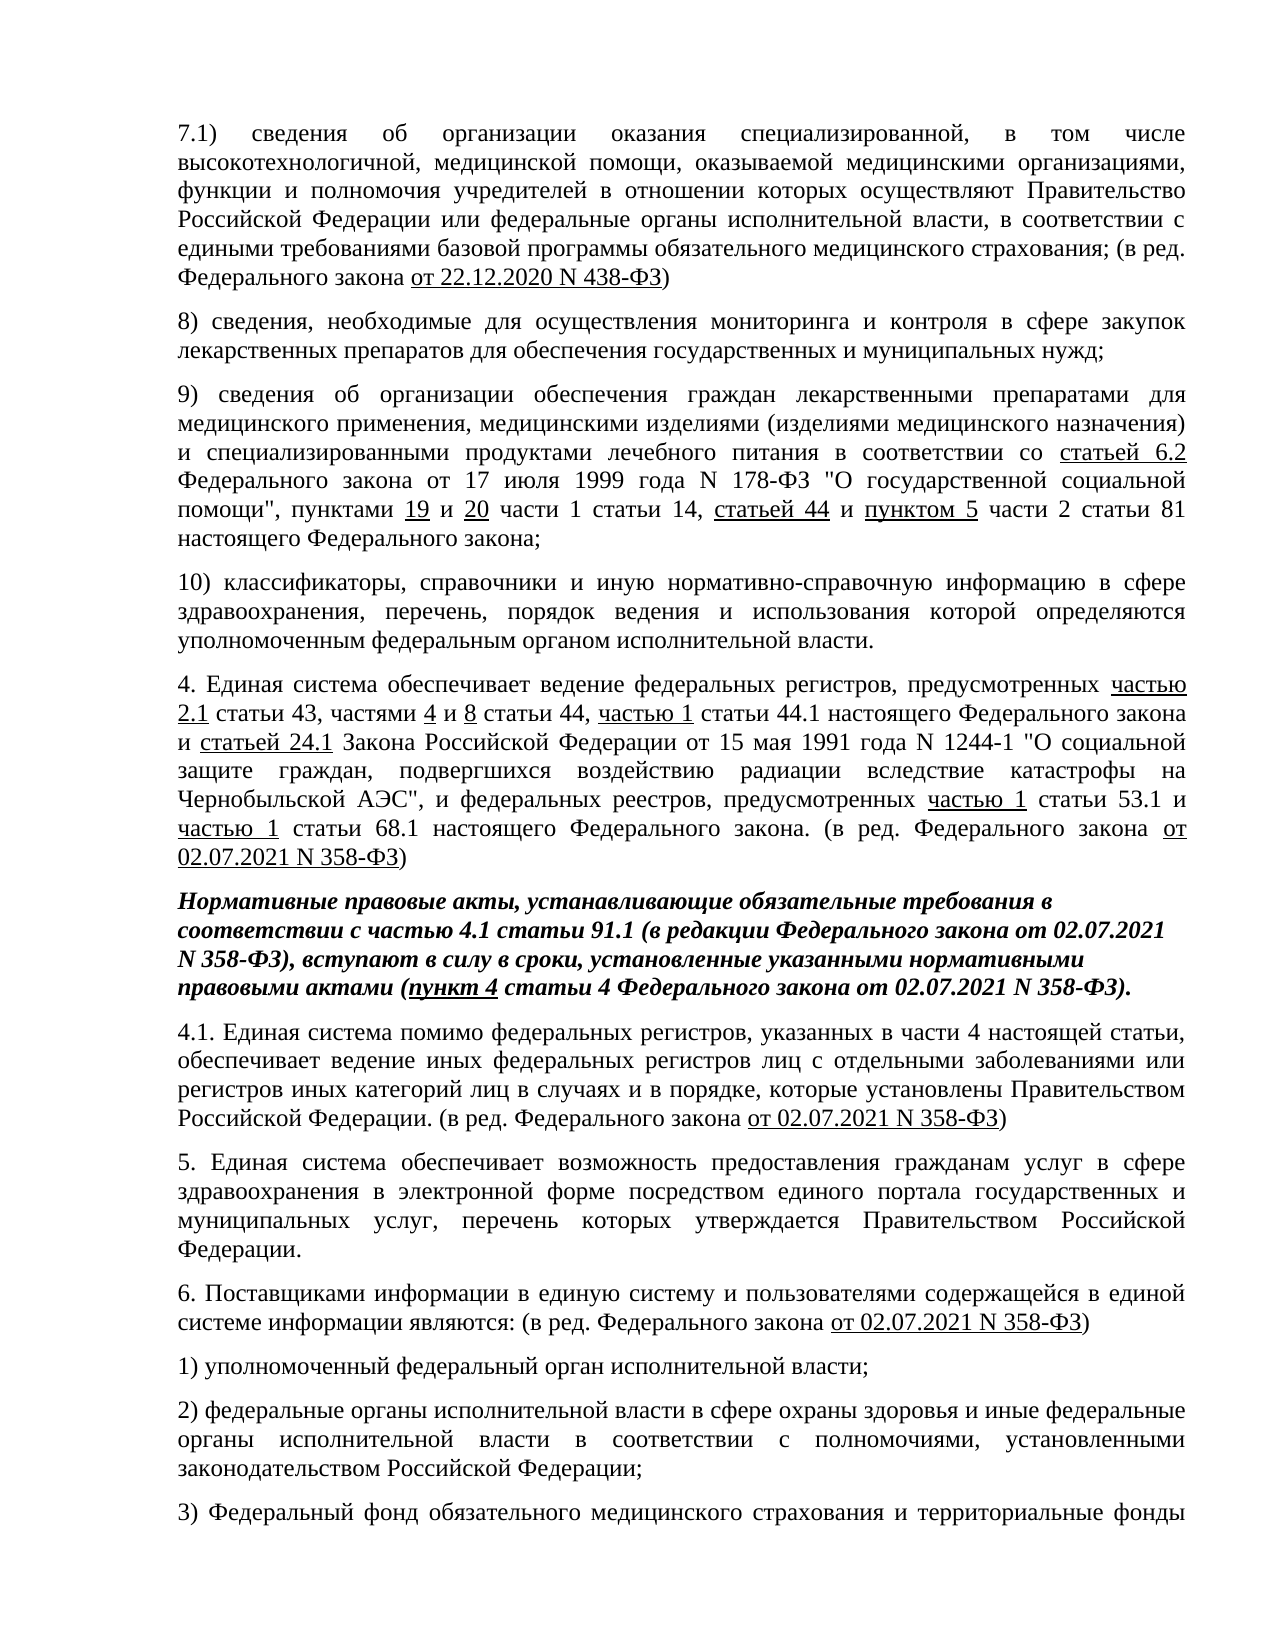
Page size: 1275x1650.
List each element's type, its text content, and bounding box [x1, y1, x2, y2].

text 2) федеральные органы исполнительной власти в сфере охраны здоровья и иные федеральные органы исполнительной власти в соответствии с полномочиями, установленными законодательством Российской Федерации; [177, 1396, 1186, 1482]
text 9) сведения об организации обеспечения граждан лекарственными препаратами для медицинского применения, медицинскими изделиями (изделиями медицинского назначения) и специализированными продуктами лечебного питания в соответствии со статьей 6.2 Федерального закона от 17 июля 1999 года N 178-ФЗ "О государственной социальной помощи", пунктами 19 и 20 части 1 статьи 14, статьей 44 и пунктом 5 части 2 статьи 81 настоящего Федерального закона; [177, 379, 1186, 552]
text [177, 1497, 1186, 1526]
text 4. Единая система обеспечивает ведение федеральных регистров, предусмотренных частью 2.1 статьи 43, частями 4 и 8 статьи 44, частью 1 статьи 44.1 настоящего Федерального закона и статьей 24.1 Закона Российской Федерации от 15 мая 1991 года N 1244-1 "О социальной защите граждан, подвергшихся воздействию радиации вследствие катастрофы на Чернобыльской АЭС", и федеральных реестров, предусмотренных частью 1 статьи 53.1 и частью 1 статьи 68.1 настоящего Федерального закона. (в ред. Федерального закона от 02.07.2021 N 358-ФЗ) [177, 669, 1186, 871]
text 6. Поставщиками информации в единую систему и пользователями содержащейся в единой системе информации являются: (в ред. Федерального закона от 02.07.2021 N 358-ФЗ) [177, 1278, 1186, 1336]
text 10) классификаторы, справочники и иную нормативно-справочную информацию в сфере здравоохранения, перечень, порядок ведения и использования которой определяются уполномоченным федеральным органом исполнительной власти. [177, 567, 1186, 654]
text Нормативные правовые акты, устанавливающие обязательные требования в соответствии с частью 4.1 статьи 91.1 (в редакции Федерального закона от 02.07.2021 N 358-ФЗ), вступают в силу в сроки, установленные указанными нормативными правовыми актами (пункт 4 статьи 4 Федерального закона от 02.07.2021 N 358-ФЗ). [177, 886, 1186, 1001]
text 8) сведения, необходимые для осуществления мониторинга и контроля в сфере закупок лекарственных препаратов для обеспечения государственных и муниципальных нужд; [177, 306, 1186, 364]
text 1) уполномоченный федеральный орган исполнительной власти; [177, 1351, 1186, 1380]
text 7.1) сведения об организации оказания специализированной, в том числе высокотехнологичной, медицинской помощи, оказываемой медицинскими организациями, функции и полномочия учредителей в отношении которых осуществляют Правительство Российской Федерации или федеральные органы исполнительной власти, в соответствии с едиными требованиями базовой программы обязательного медицинского страхования; (в ред. Федерального закона от 22.12.2020 N 438-ФЗ) [177, 118, 1186, 291]
text 5. Единая система обеспечивает возможность предоставления гражданам услуг в сфере здравоохранения в электронной форме посредством единого портала государственных и муниципальных услуг, перечень которых утверждается Правительством Российской Федерации. [177, 1147, 1186, 1262]
text 4.1. Единая система помимо федеральных регистров, указанных в части 4 настоящей статьи, обеспечивает ведение иных федеральных регистров лиц с отдельными заболеваниями или регистров иных категорий лиц в случаях и в порядке, которые установлены Правительством Российской Федерации. (в ред. Федерального закона от 02.07.2021 N 358-ФЗ) [177, 1017, 1186, 1132]
